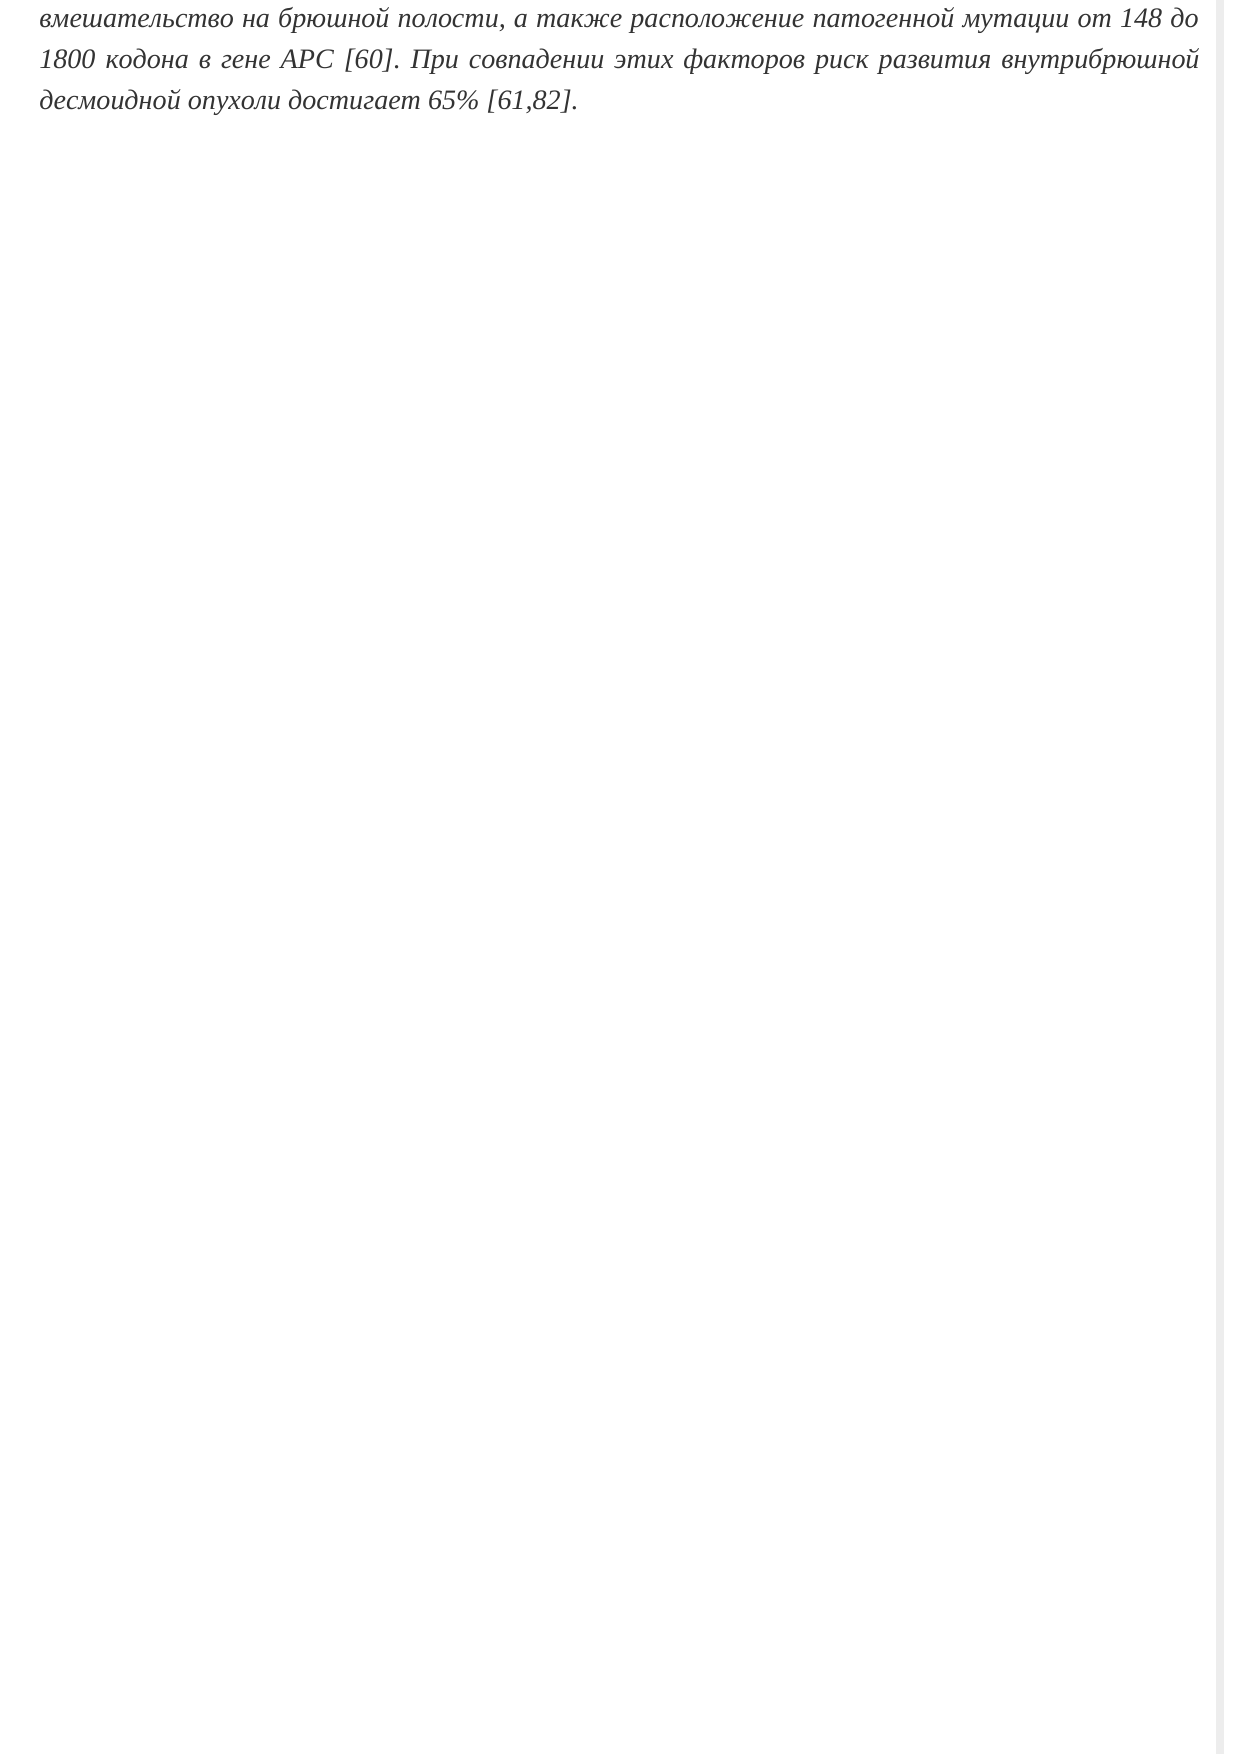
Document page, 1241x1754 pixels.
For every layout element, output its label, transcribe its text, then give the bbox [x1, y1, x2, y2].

text вмешательство на брюшной полости, а также расположение патогенной мутации от 148 до 1800 кодона в гене АРС [60]. При совпадении этих факторов риск развития внутрибрюшной десмоидной опухоли достигает 65% [61,82]. [39, 1, 1201, 115]
